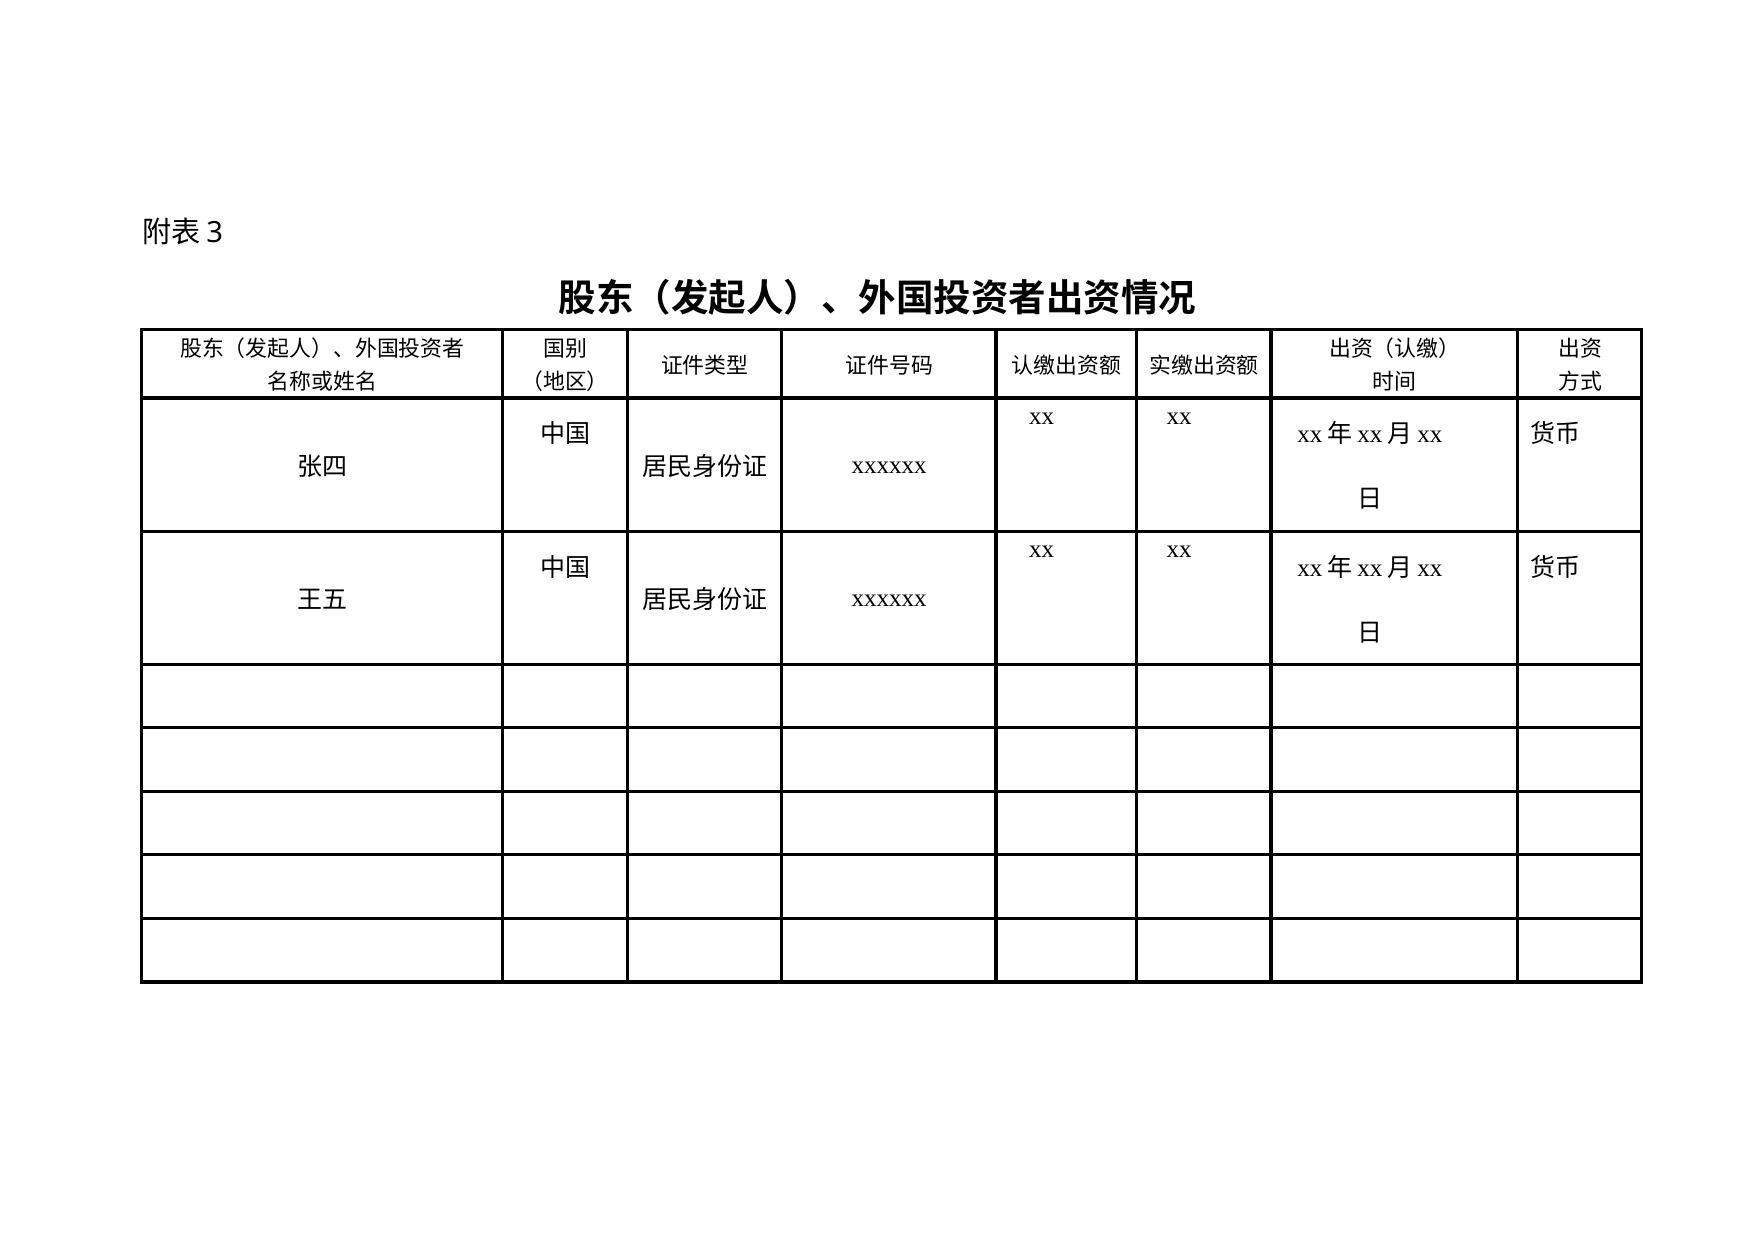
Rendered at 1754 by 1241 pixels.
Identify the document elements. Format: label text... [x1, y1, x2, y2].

table_cell [504, 729, 626, 790]
table_cell [1519, 920, 1640, 980]
table_cell [629, 920, 780, 980]
table_header 国别 （地区） [504, 331, 626, 396]
table_cell [504, 793, 626, 853]
table_cell [629, 793, 780, 853]
table_cell xxxxxx [783, 400, 994, 529]
table_cell [629, 666, 780, 726]
table_cell [143, 920, 501, 980]
table_cell xx年xx月xx日 [1273, 533, 1516, 663]
table_cell [143, 666, 501, 726]
table_cell [783, 920, 994, 980]
table_cell [504, 666, 626, 726]
table_cell [629, 856, 780, 917]
table_header 出资 方式 [1519, 331, 1640, 396]
table_cell xxxxxx [783, 533, 994, 663]
table_cell 居民身份证 [629, 533, 780, 663]
table_cell xx [1138, 400, 1269, 529]
table_cell [998, 920, 1135, 980]
table_header 证件类型 [629, 331, 780, 396]
table_cell [1519, 729, 1640, 790]
table_cell [1273, 666, 1516, 726]
table_cell 货币 [1519, 400, 1640, 529]
text 股东（发起人）、外国投资者出资情况 [142, 263, 1612, 328]
table_cell [143, 793, 501, 853]
table_cell [1273, 793, 1516, 853]
table_cell xx [1138, 533, 1269, 663]
table_cell xx [998, 533, 1135, 663]
table_cell [998, 729, 1135, 790]
table_cell 王五 [143, 533, 501, 663]
table_cell [1273, 729, 1516, 790]
table_cell [998, 793, 1135, 853]
table_cell xx年xx月xx日 [1273, 400, 1516, 529]
table_cell [1138, 856, 1269, 917]
table_cell [1519, 856, 1640, 917]
table_cell [1519, 793, 1640, 853]
table_cell [1273, 920, 1516, 980]
table_cell [504, 920, 626, 980]
table_cell [1138, 920, 1269, 980]
table_cell [998, 666, 1135, 726]
table_cell [783, 793, 994, 853]
table_cell 居民身份证 [629, 400, 780, 529]
table_cell [1138, 729, 1269, 790]
text 附表3 [142, 198, 1612, 263]
table_cell [1519, 666, 1640, 726]
table_cell [629, 729, 780, 790]
table_header 股东（发起人）、外国投资者 名称或姓名 [143, 331, 501, 396]
table_cell [998, 856, 1135, 917]
table_cell 货币 [1519, 533, 1640, 663]
table_cell [504, 856, 626, 917]
table_cell [143, 856, 501, 917]
table_header 出资（认缴） 时间 [1273, 331, 1516, 396]
table_cell [143, 729, 501, 790]
table_cell 中国 [504, 533, 626, 663]
table_cell [1138, 666, 1269, 726]
table_cell [783, 729, 994, 790]
table_cell [783, 856, 994, 917]
table_cell [1273, 856, 1516, 917]
table_cell [783, 666, 994, 726]
table_header 实缴出资额 [1138, 331, 1269, 396]
table_header 认缴出资额 [998, 331, 1135, 396]
table_cell 张四 [143, 400, 501, 529]
table_header 证件号码 [783, 331, 994, 396]
table_cell [1138, 793, 1269, 853]
table_cell xx [998, 400, 1135, 529]
table_cell 中国 [504, 400, 626, 529]
